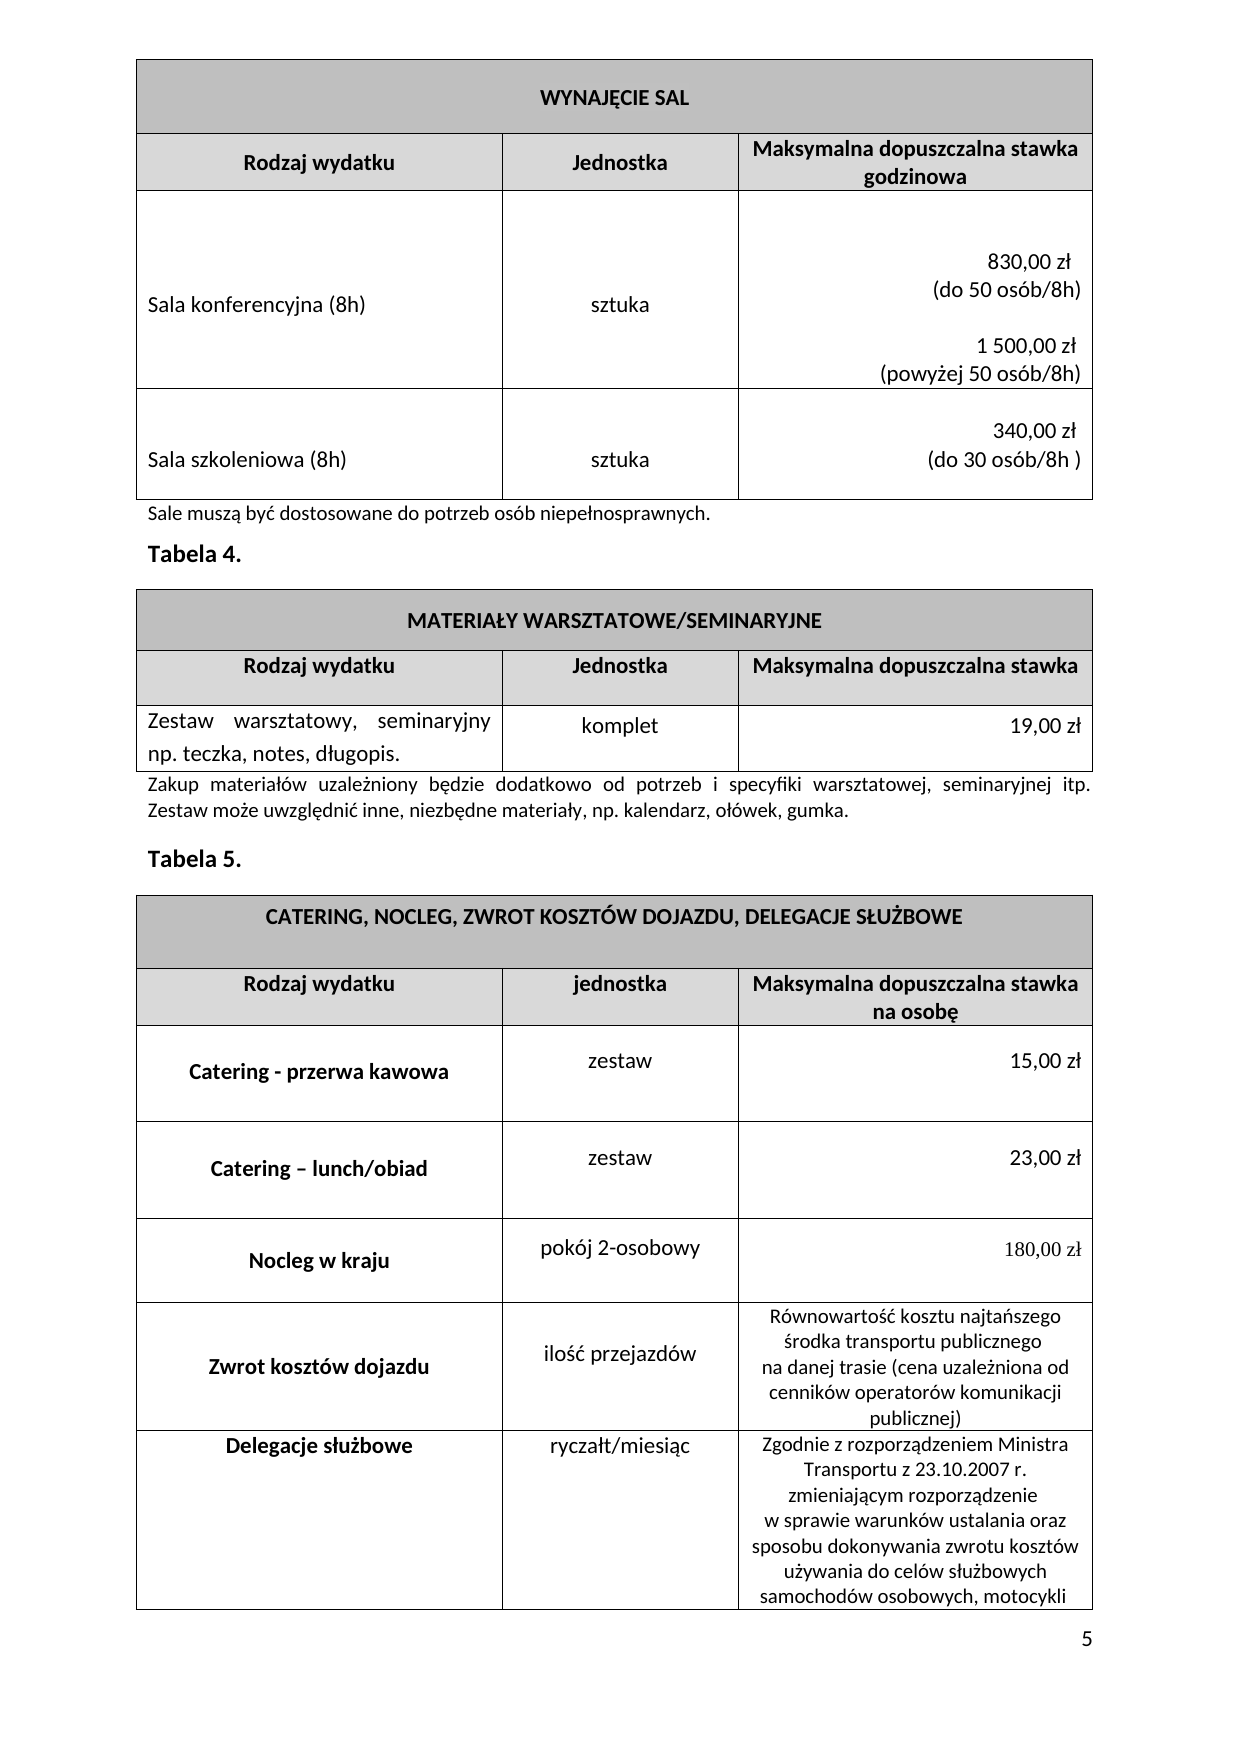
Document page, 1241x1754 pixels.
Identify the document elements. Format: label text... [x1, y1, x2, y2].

table_cell Jednostka [503, 134, 738, 190]
table_cell zestaw [503, 1122, 738, 1218]
table_cell Maksymalna dopuszczalna stawka godzinowa [739, 134, 1092, 190]
table_cell Równowartość kosztu najtańszego środka transportu publicznego na danej trasie (cena uzależniona od cenników operatorów komunikacji publicznej) [739, 1303, 1092, 1430]
table_cell Rodzaj wydatku [137, 969, 502, 1025]
table_cell jednostka [503, 969, 738, 1025]
table_cell 180,00 zł [739, 1219, 1092, 1302]
table_cell Zestaw warsztatowy, seminaryjny np. teczka, notes, długopis. [137, 706, 502, 771]
table_cell komplet [503, 706, 738, 771]
table_cell ryczałt/miesiąc [503, 1431, 738, 1609]
table_cell Jednostka [503, 651, 738, 705]
table_header MATERIAŁY WARSZTATOWE/SEMINARYJNE [137, 590, 1092, 650]
table_cell Rodzaj wydatku [137, 134, 502, 190]
table_header WYNAJĘCIE SAL [137, 60, 1092, 133]
table_cell pokój 2-osobowy [503, 1219, 738, 1302]
table_cell ilość przejazdów [503, 1303, 738, 1430]
table_cell Rodzaj wydatku [137, 651, 502, 705]
table_cell 15,00 zł [739, 1026, 1092, 1121]
table_cell 830,00 zł (do 50 osób/8h) 1 500,00 zł (powyżej 50 osób/8h) [739, 191, 1092, 388]
table_cell 23,00 zł [739, 1122, 1092, 1218]
table_cell Maksymalna dopuszczalna stawka [739, 651, 1092, 705]
text Zakup materiałów uzależniony będzie dodatkowo od potrzeb i specyfiki warsztatowej, seminaryjnej itp. Zestaw może uwzględnić inne, niezbędne materiały, np. kalendarz, ołówek, gumka. [148, 772, 1093, 822]
table_cell Sala konferencyjna (8h) [137, 191, 502, 388]
table_cell sztuka [503, 389, 738, 499]
table_cell Catering - przerwa kawowa [137, 1026, 502, 1121]
table_cell Zwrot kosztów dojazdu [137, 1303, 502, 1430]
table_cell 340,00 zł (do 30 osób/8h ) [739, 389, 1092, 499]
table_cell Maksymalna dopuszczalna stawka na osobę [739, 969, 1092, 1025]
table_cell Nocleg w kraju [137, 1219, 502, 1302]
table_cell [739, 1431, 1092, 1609]
table_header CATERING, NOCLEG, ZWROT KOSZTÓW DOJAZDU, DELEGACJE SŁUŻBOWE [137, 896, 1092, 968]
text Tabela 4. [148, 538, 1093, 568]
text Tabela 5. [148, 843, 1093, 874]
table_cell Catering – lunch/obiad [137, 1122, 502, 1218]
table_cell zestaw [503, 1026, 738, 1121]
table_cell Sala szkoleniowa (8h) [137, 389, 502, 499]
table_cell 19,00 zł [739, 706, 1092, 771]
table_cell sztuka [503, 191, 738, 388]
table_cell Delegacje służbowe [137, 1431, 502, 1609]
text Sale muszą być dostosowane do potrzeb osób niepełnosprawnych. [148, 500, 1093, 525]
